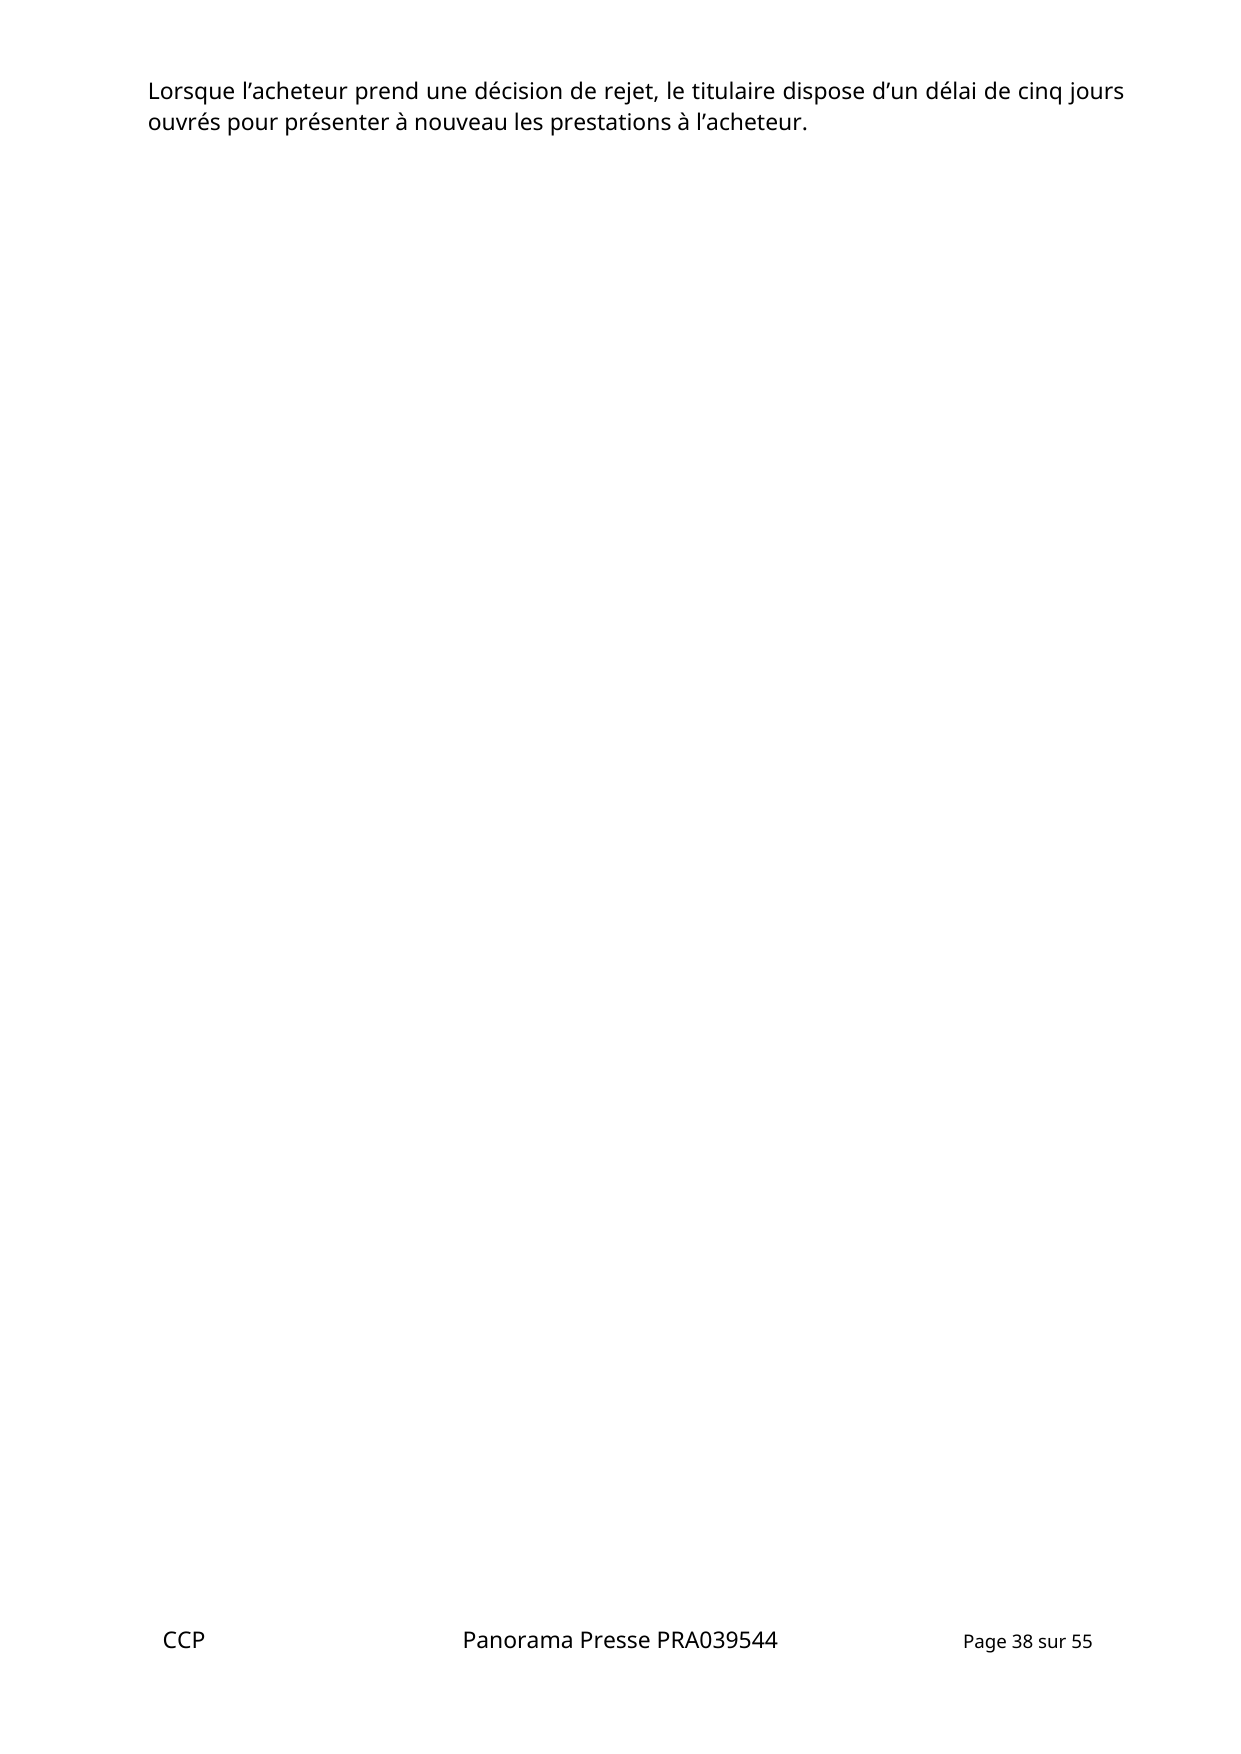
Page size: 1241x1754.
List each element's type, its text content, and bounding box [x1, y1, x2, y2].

text Lorsque l’acheteur prend une décision de rejet, le titulaire dispose d’un délai de cinq jours ouvrés pour présenter à nouveau les prestations à l’acheteur. [148, 75, 1125, 137]
